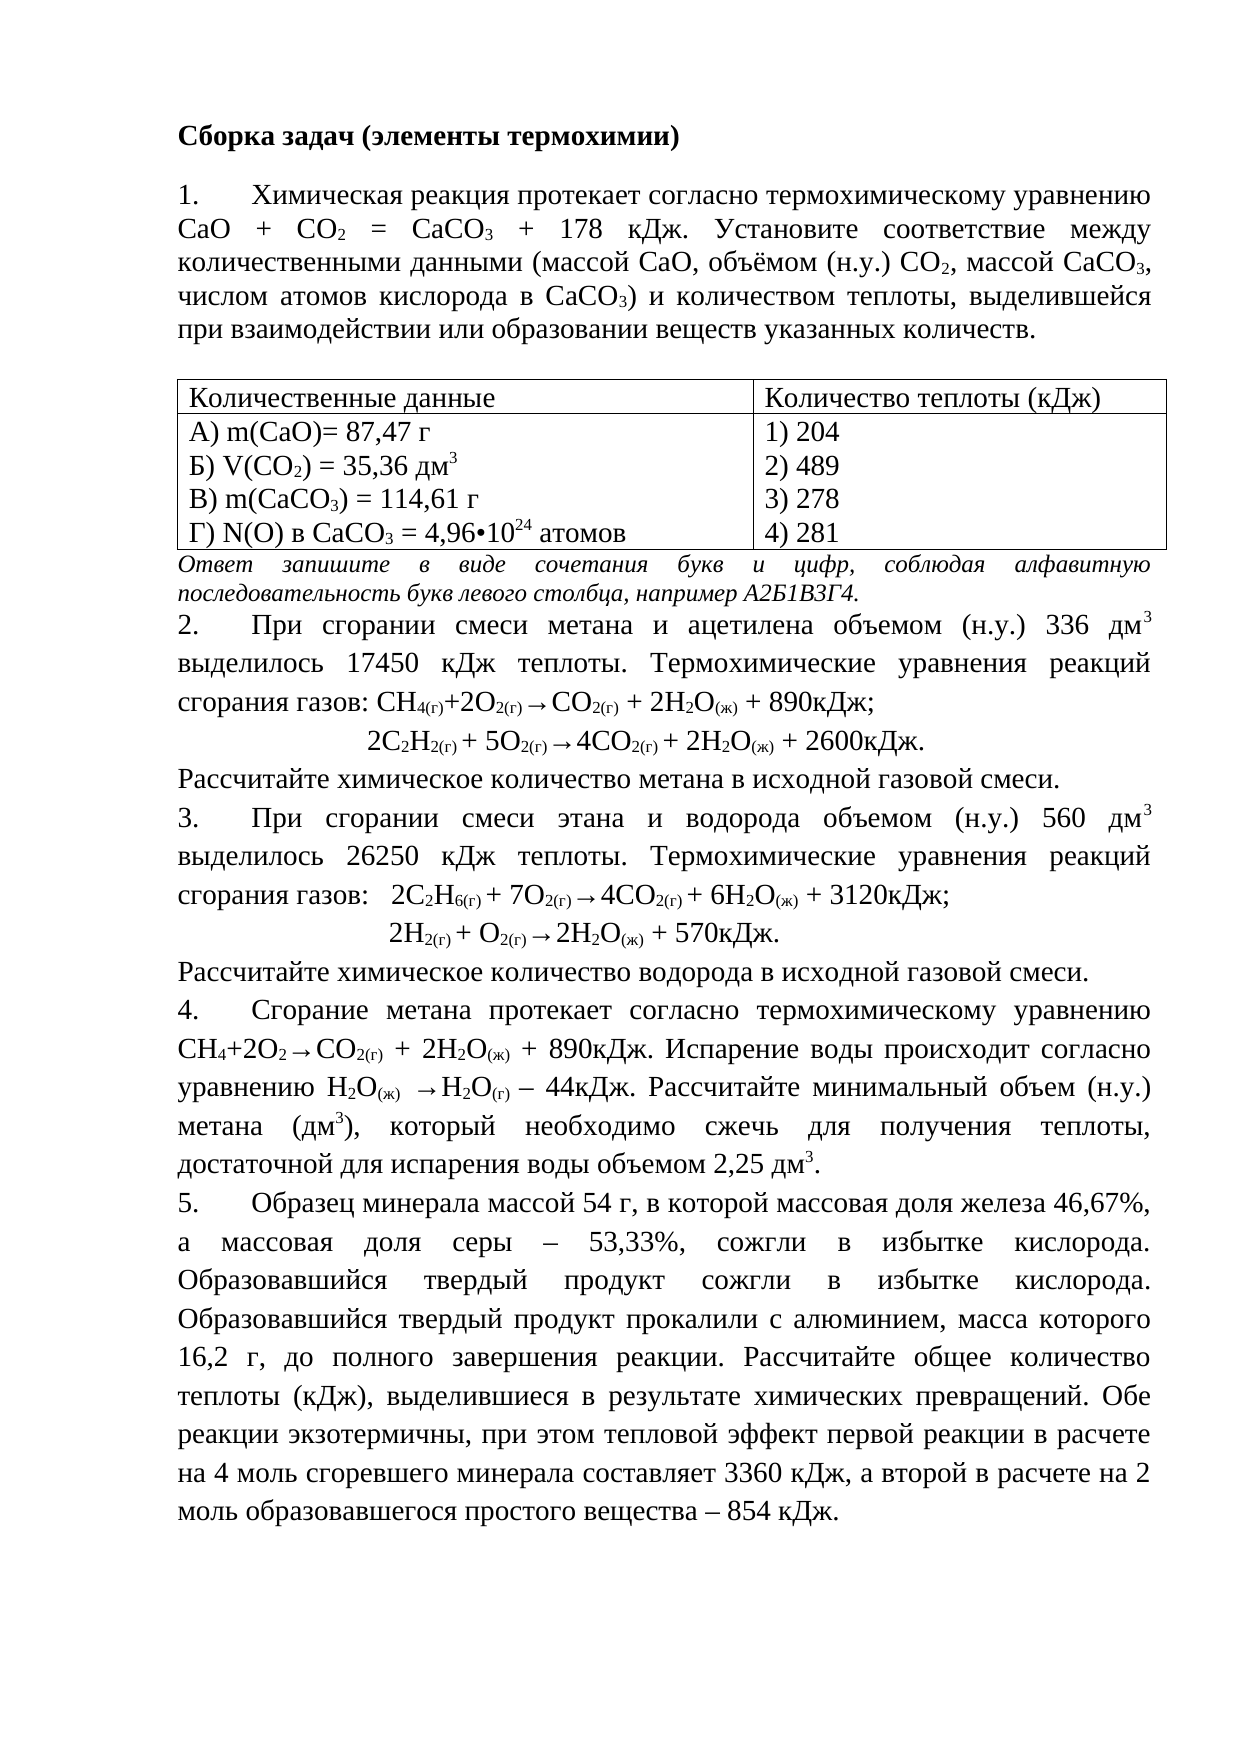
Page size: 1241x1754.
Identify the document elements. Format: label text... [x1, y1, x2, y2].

list Образец минерала массой 54 г, в которой массовая доля железа 46,67%, а массовая доля серы – 53,33%, сожгли в избытке кислорода. Образовавшийся твердый продукт сожгли в избытке кислорода. Образовавшийся твердый продукт прокалили с алюминием, масса которого 16,2 г, до полного завершения реакции. Рассчитайте общее количество теплоты (кДж), выделившиеся в результате химических превращений. Обе реакции экзотермичны, при этом тепловой эффект первой реакции в расчете на 4 моль сгоревшего минерала составляет 3360 кДж, а второй в расчете на 2 моль образовавшегося простого вещества – 854 кДж. [177, 1185, 1152, 1527]
list 2Н2(г) + О2(г)→2Н2О(ж) + 570кДж. [177, 915, 1152, 949]
table_cell А) m(CaO)= 87,47 г Б) V(CO2) = 35,36 дм3 В) m(CaCO3) = 114,61 г Г) N(O) в CaCO3 = 4,96•1024 атомов [178, 414, 753, 548]
table_cell 1) 204 2) 489 3) 278 4) 281 [754, 414, 1166, 548]
list Сгорание метана протекает согласно термохимическому уравнению СН4+2О2→СО2(г) + 2Н2О(ж) + 890кДж. Испарение воды происходит согласно уравнению Н2О(ж) →Н2О(г) – 44кДж. Рассчитайте минимальный объем (н.у.) метана (дм3), который необходимо сжечь для получения теплоты, достаточной для испарения воды объемом 2,25 дм3. [177, 992, 1152, 1180]
text Сборка задач (элементы термохимии) [177, 118, 1152, 152]
list Рассчитайте химическое количество водорода в исходной газовой смеси. [177, 954, 1152, 987]
list Химическая реакция протекает согласно термохимическому уравнению СаО + СО2 = СаСО3 + 178 кДж. Установите соответствие между количественными данными (массой СаО, объёмом (н.у.) СО2, массой СаСО3, числом атомов кислорода в СаСО3) и количеством теплоты, выделившейся при взаимодействии или образовании веществ указанных количеств. [177, 177, 1152, 345]
list При сгорании смеси этана и водорода объемом (н.у.) 560 дм3 выделилось 26250 кДж теплоты. Термохимические уравнения реакций сгорания газов: 2С2Н6(г) + 7О2(г)→4СО2(г) + 6Н2О(ж) + 3120кДж; [177, 800, 1152, 910]
table_header Количественные данные [178, 380, 753, 413]
text Ответ запишите в виде сочетания букв и цифр, соблюдая алфавитную последовательность букв левого столбца, например А2Б1В3Г4. [177, 550, 1152, 607]
table_header Количество теплоты (кДж) [754, 380, 1166, 413]
list При сгорании смеси метана и ацетилена объемом (н.у.) 336 дм3 выделилось 17450 кДж теплоты. Термохимические уравнения реакций сгорания газов: СН4(г)+2О2(г)→СО2(г) + 2Н2О(ж) + 890кДж; [177, 607, 1152, 718]
list Рассчитайте химическое количество метана в исходной газовой смеси. [177, 761, 1152, 795]
list 2С2Н2(г) + 5О2(г)→4СО2(г) + 2Н2О(ж) + 2600кДж. [177, 723, 1152, 756]
